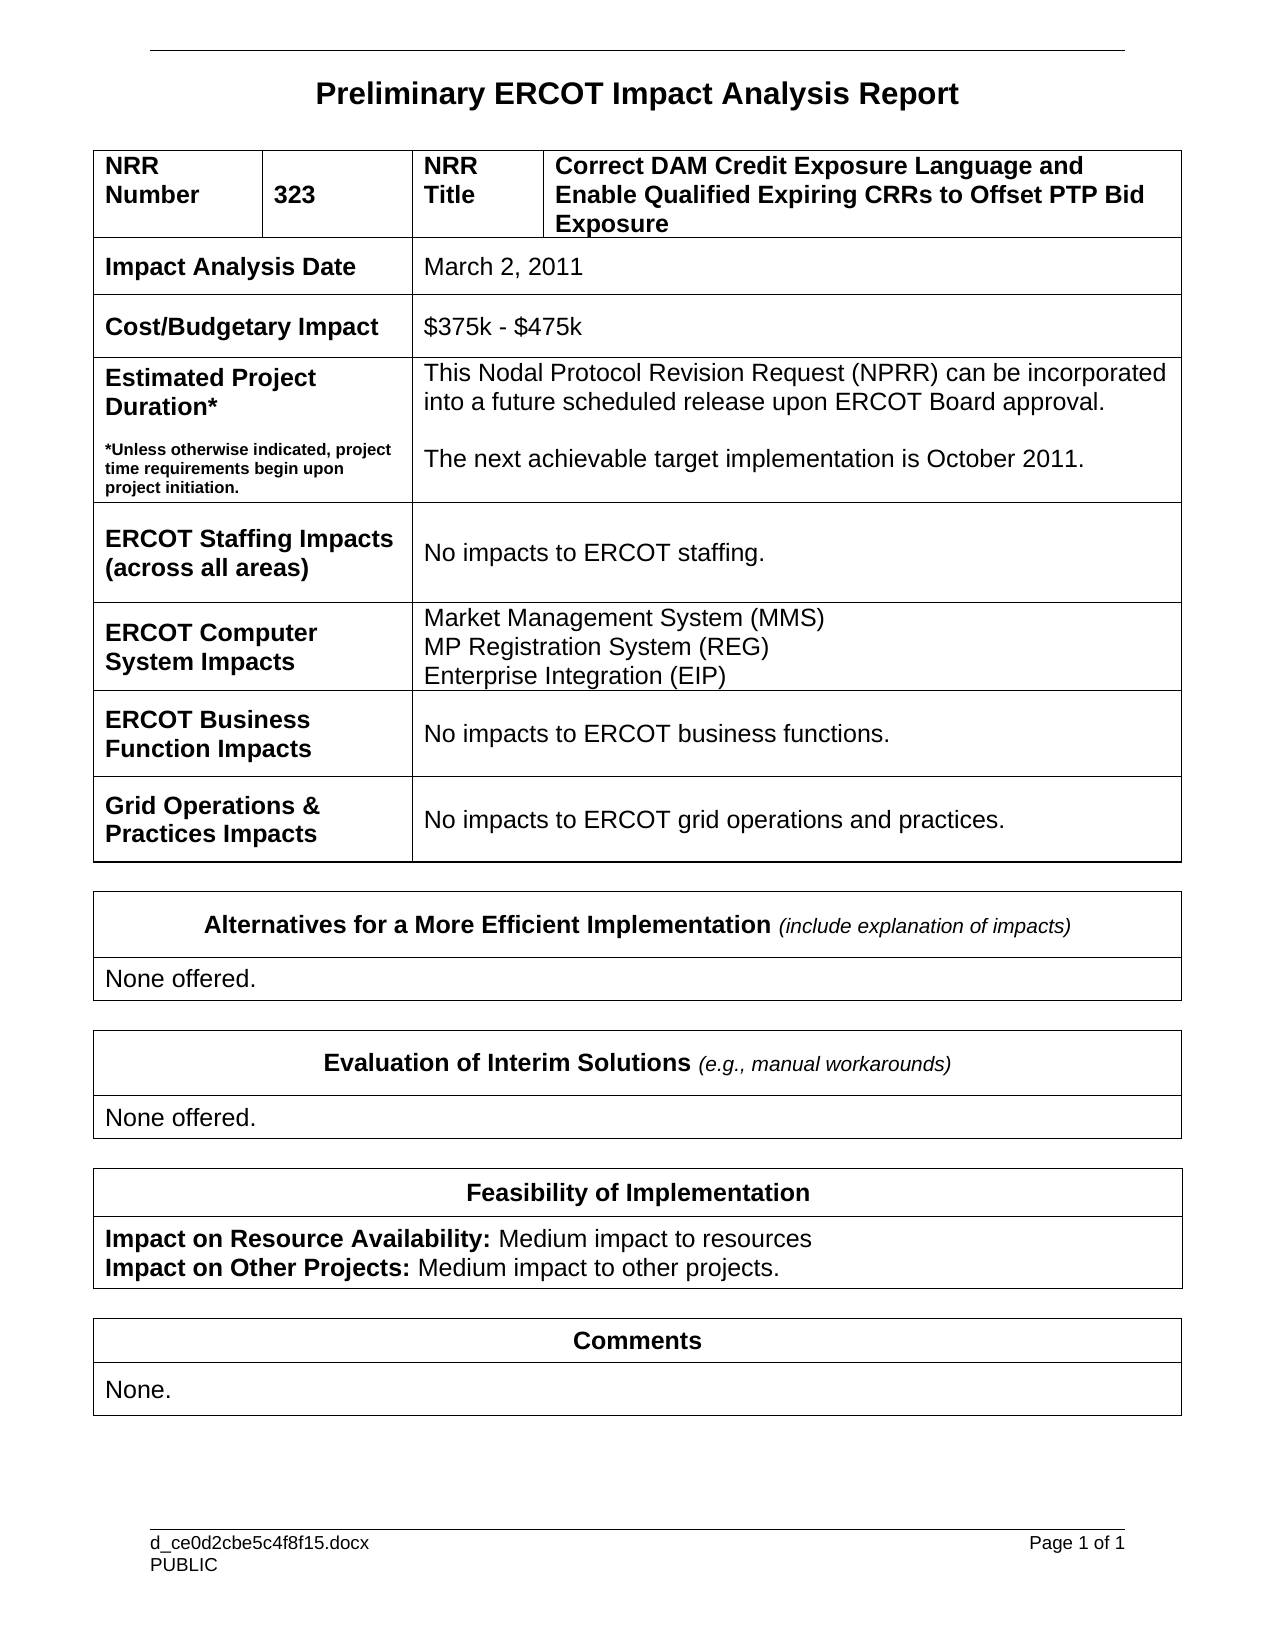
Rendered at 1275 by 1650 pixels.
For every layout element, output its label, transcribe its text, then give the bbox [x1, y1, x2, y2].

table_cell Estimated Project Duration* *Unless otherwise indicated, project time requirements begin upon project initiation. [94, 358, 412, 502]
table_header NRR Number [94, 151, 262, 237]
table_cell Market Management System (MMS) MP Registration System (REG) Enterprise Integration (EIP) [413, 603, 1181, 690]
table_header Correct DAM Credit Exposure Language and Enable Qualified Expiring CRRs to Offset PTP Bid Exposure [544, 151, 1181, 237]
table_cell None offered. [94, 958, 1181, 1000]
table_header NRR Title [413, 151, 543, 237]
table_cell No impacts to ERCOT business functions. [413, 691, 1181, 776]
table_cell ERCOT Business Function Impacts [94, 691, 412, 776]
table_cell No impacts to ERCOT grid operations and practices. [413, 777, 1181, 861]
table_header Comments [94, 1319, 1181, 1362]
table_header Feasibility of Implementation [94, 1169, 1182, 1216]
table_cell None. [94, 1363, 1181, 1415]
table_header Evaluation of Interim Solutions (e.g., manual workarounds) [94, 1031, 1181, 1095]
table_cell Impact Analysis Date [94, 238, 412, 294]
table_cell March 2, 2011 [413, 238, 1181, 294]
table_cell Impact on Resource Availability: Medium impact to resources Impact on Other Projects: Medium impact to other projects. [94, 1217, 1182, 1288]
table_cell Cost/Budgetary Impact [94, 295, 412, 357]
table_header Alternatives for a More Efficient Implementation (include explanation of impacts) [94, 892, 1181, 957]
table_cell None offered. [94, 1096, 1181, 1138]
table_cell Grid Operations & Practices Impacts [94, 777, 412, 861]
table_cell No impacts to ERCOT staffing. [413, 503, 1181, 602]
table_cell This Nodal Protocol Revision Request (NPRR) can be incorporated into a future scheduled release upon ERCOT Board approval. The next achievable target implementation is October 2011. [413, 358, 1181, 502]
table_cell ERCOT Computer System Impacts [94, 603, 412, 690]
table_cell $375k - $475k [413, 295, 1181, 357]
table_cell ERCOT Staffing Impacts (across all areas) [94, 503, 412, 602]
table_header 323 [263, 151, 412, 237]
